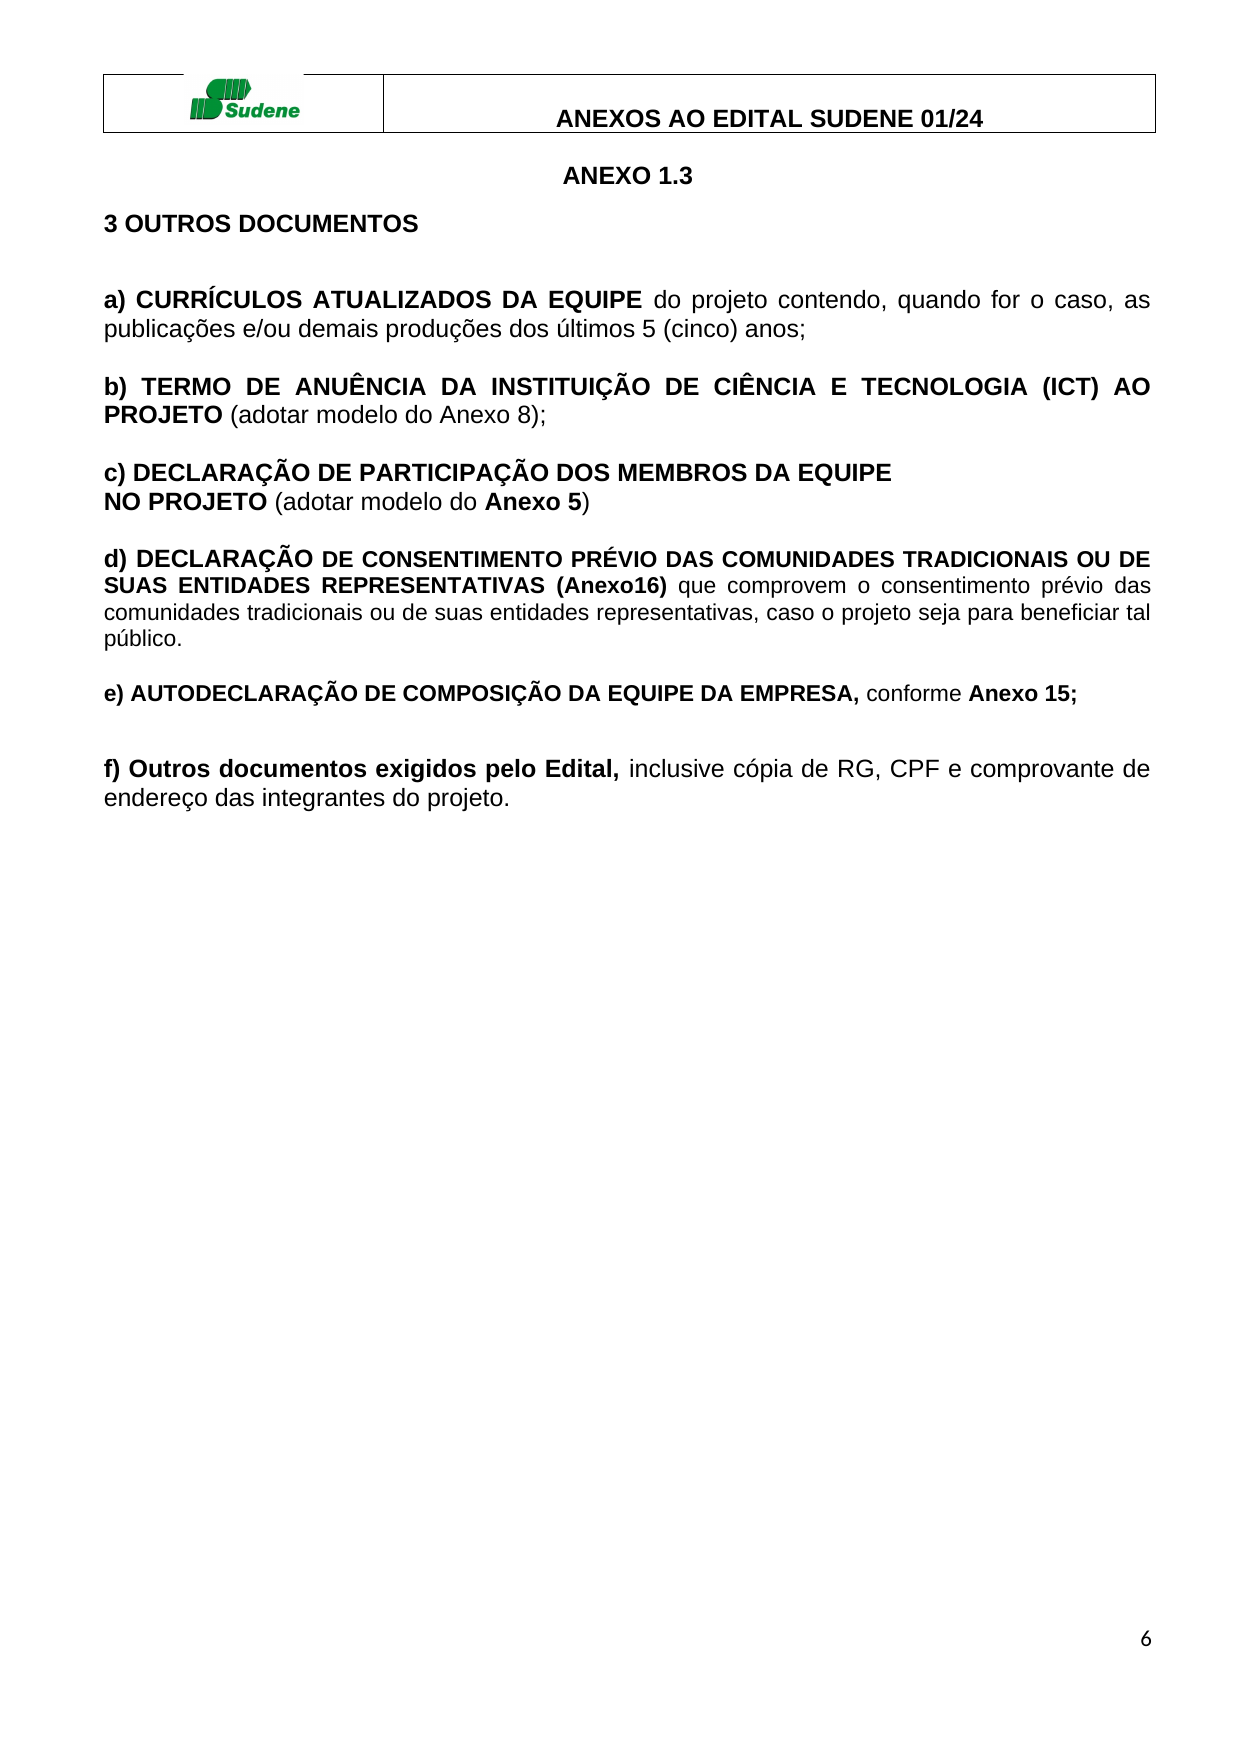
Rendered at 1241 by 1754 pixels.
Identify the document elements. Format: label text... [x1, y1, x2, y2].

text d) DECLARAÇÃO DE CONSENTIMENTO PRÉVIO DAS COMUNIDADES TRADICIONAIS OU DE SUAS ENTIDADES REPRESENTATIVAS (Anexo16) que comprovem o consentimento prévio das comunidades tradicionais ou de suas entidades representativas, caso o projeto seja para beneficiar tal público. [103, 543, 1152, 651]
text ANEXO 1.3 [103, 161, 1152, 190]
text f) Outros documentos exigidos pelo Edital, inclusive cópia de RG, CPF e comprovante de endereço das integrantes do projeto. [103, 754, 1152, 811]
text NO PROJETO (adotar modelo do Anexo 5) [103, 487, 1152, 516]
text c) DECLARAÇÃO DE PARTICIPAÇÃO DOS MEMBROS DA EQUIPE [103, 458, 1152, 487]
text b) TERMO DE ANUÊNCIA DA INSTITUIÇÃO DE CIÊNCIA E TECNOLOGIA (ICT) AO PROJETO (adotar modelo do Anexo 8); [103, 372, 1152, 429]
text a) CURRÍCULOS ATUALIZADOS DA EQUIPE do projeto contendo, quando for o caso, as publicações e/ou demais produções dos últimos 5 (cinco) anos; [103, 286, 1152, 343]
picture [183, 74, 304, 125]
text 3 OUTROS DOCUMENTOS [103, 209, 1152, 238]
text e) AUTODECLARAÇÃO DE COMPOSIÇÃO DA EQUIPE DA EMPRESA, conforme Anexo 15; [103, 680, 1152, 706]
